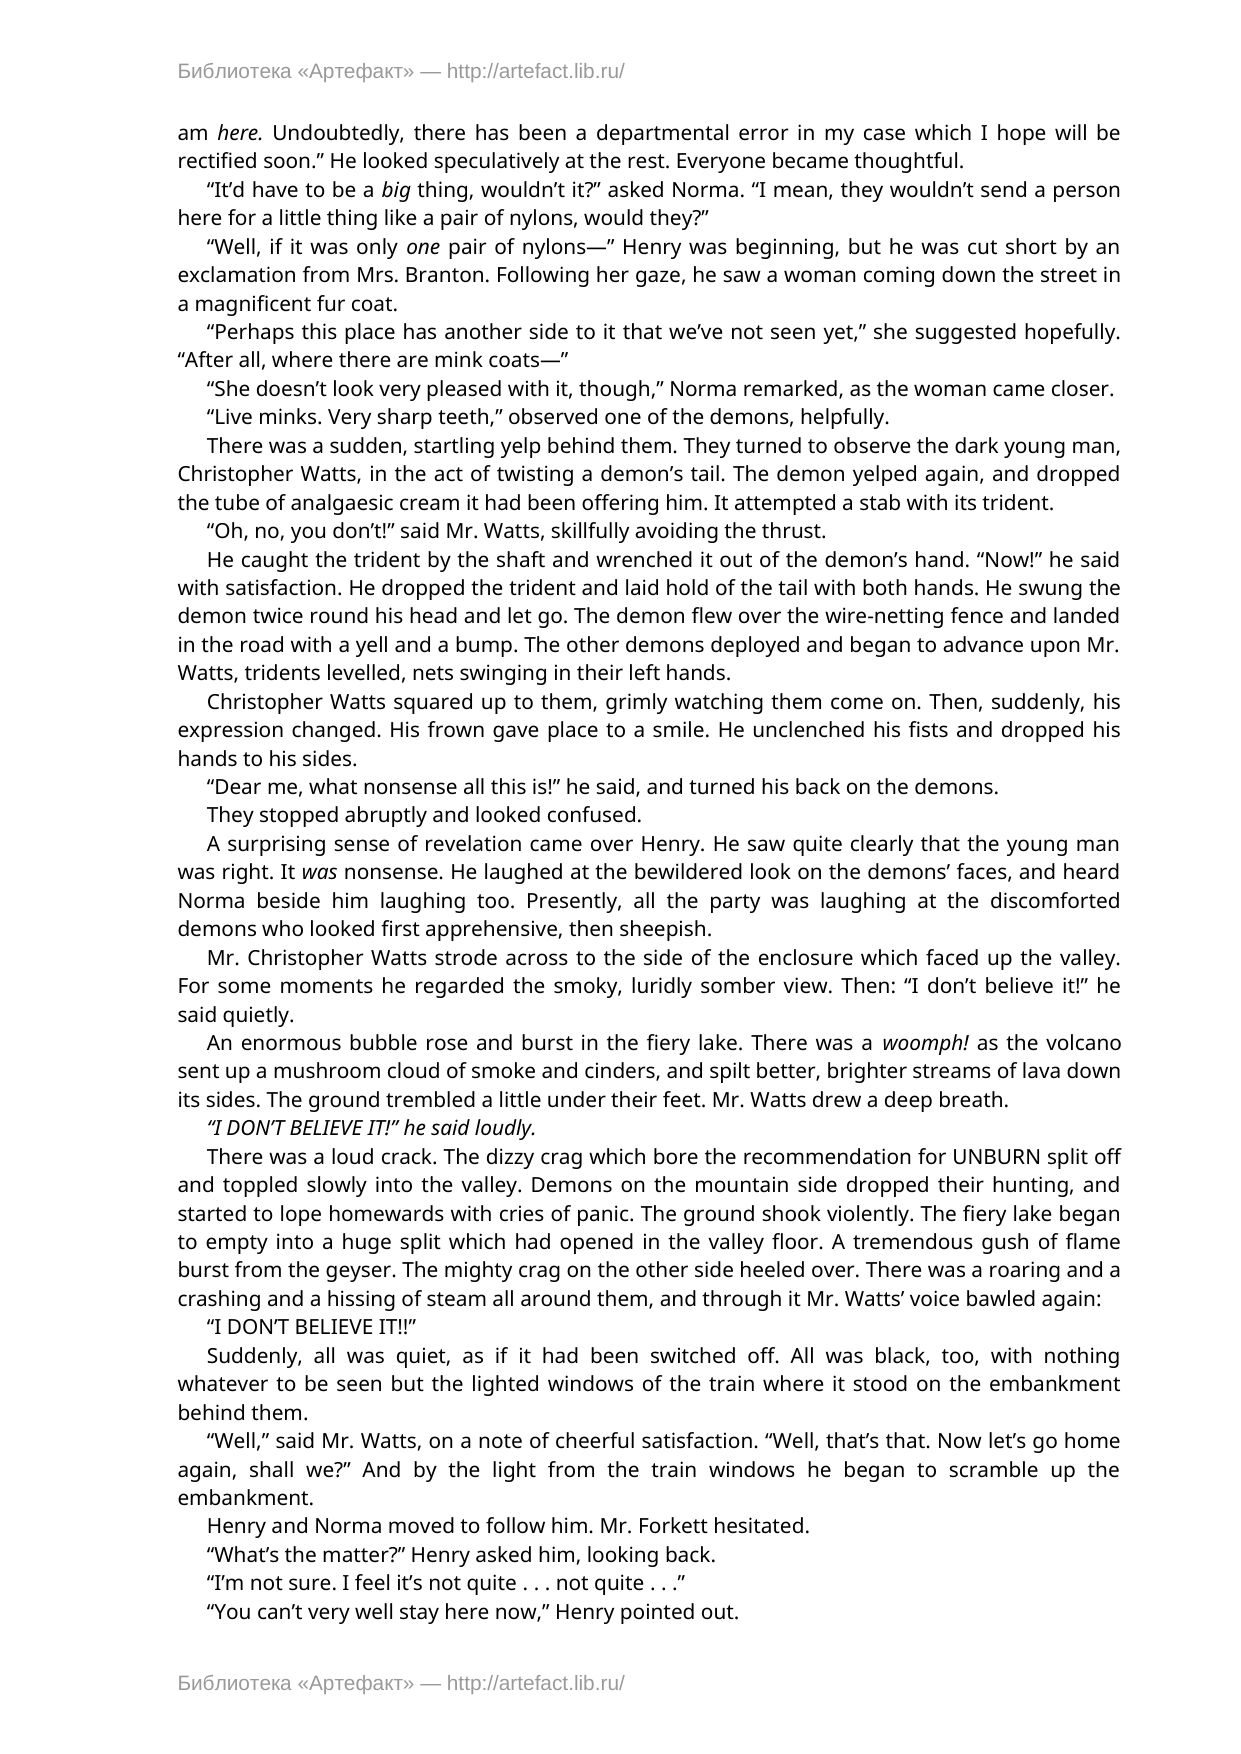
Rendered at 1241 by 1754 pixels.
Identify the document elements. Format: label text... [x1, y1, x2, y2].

text “I DON’T BELIEVE IT!!” [177, 1312, 1122, 1341]
text “Well,” said Mr. Watts, on a note of cheerful satisfaction. “Well, that’s that. Now let’s go home again, shall we?” And by the light from the train windows he began to scramble up the embankment. [177, 1426, 1122, 1512]
subtitle Suddenly, all was quiet, as if it had been switched off. All was black, too, with nothing whatever to be seen but the lighted windows of the train where it stood on the embankment behind them. [177, 1341, 1122, 1426]
text “She doesn’t look very pleased with it, though,” Norma remarked, as the woman came closer. [177, 374, 1122, 402]
text “You can’t very well stay here now,” Henry pointed out. [177, 1597, 1122, 1625]
text “Dear me, what nonsense all this is!” he said, and turned his back on the demons. [177, 772, 1122, 801]
text There was a sudden, startling yelp behind them. They turned to observe the dark young man, Christopher Watts, in the act of twisting a demon’s tail. The demon yelped again, and dropped the tube of analgaesic cream it had been offering him. It attempted a stab with its trident. [177, 431, 1122, 516]
text “I DON’T BELIEVE IT!” he said loudly. [177, 1113, 1122, 1142]
text He caught the trident by the shaft and wrenched it out of the demon’s hand. “Now!” he said with satisfaction. He dropped the trident and laid hold of the tail with both hands. He swung the demon twice round his head and let go. The demon flew over the wire-netting fence and landed in the road with a yell and a bump. The other demons deployed and began to advance upon Mr. Watts, tridents levelled, nets swinging in their left hands. [177, 545, 1122, 687]
text “Well, if it was only one pair of nylons—” Henry was beginning, but he was cut short by an exclamation from Mrs. Branton. Following her gaze, he saw a woman coming down the street in a magnificent fur coat. [177, 232, 1122, 317]
text A surprising sense of revelation came over Henry. He saw quite clearly that the young man was right. It was nonsense. He laughed at the bewildered look on the demons’ faces, and heard Norma beside him laughing too. Presently, all the party was laughing at the discomforted demons who looked first apprehensive, then sheepish. [177, 829, 1122, 943]
text “Live minks. Very sharp teeth,” observed one of the demons, helpfully. [177, 402, 1122, 431]
text An enormous bubble rose and burst in the fiery lake. There was a woomph! as the volcano sent up a mushroom cloud of smoke and cinders, and spilt better, brighter streams of lava down its sides. The ground trembled a little under their feet. Mr. Watts drew a deep breath. [177, 1028, 1122, 1113]
text There was a loud crack. The dizzy crag which bore the recommendation for UNBURN split off and toppled slowly into the valley. Demons on the mountain side dropped their hunting, and started to lope homewards with cries of panic. The ground shook violently. The fiery lake began to empty into a huge split which had opened in the valley floor. A tremendous gush of flame burst from the geyser. The mighty crag on the other side heeled over. There was a roaring and a crashing and a hissing of steam all around them, and through it Mr. Watts’ voice bawled again: [177, 1142, 1122, 1312]
text Christopher Watts squared up to them, grimly watching them come on. Then, suddenly, his expression changed. His frown gave place to a smile. He unclenched his fists and dropped his hands to his sides. [177, 687, 1122, 772]
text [177, 118, 1122, 175]
text “Oh, no, you don’t!” said Mr. Watts, skillfully avoiding the thrust. [177, 516, 1122, 545]
text “Perhaps this place has another side to it that we’ve not seen yet,” she suggested hopefully. “After all, where there are mink coats—” [177, 317, 1122, 374]
text “I’m not sure. I feel it’s not quite . . . not quite . . .” [177, 1568, 1122, 1597]
text Henry and Norma moved to follow him. Mr. Forkett hesitated. [177, 1512, 1122, 1540]
text “It’d have to be a big thing, wouldn’t it?” asked Norma. “I mean, they wouldn’t send a person here for a little thing like a pair of nylons, would they?” [177, 175, 1122, 232]
text Mr. Christopher Watts strode across to the side of the enclosure which faced up the valley. For some moments he regarded the smoky, luridly somber view. Then: “I don’t believe it!” he said quietly. [177, 943, 1122, 1028]
text “What’s the matter?” Henry asked him, looking back. [177, 1540, 1122, 1568]
text They stopped abruptly and looked confused. [177, 801, 1122, 829]
